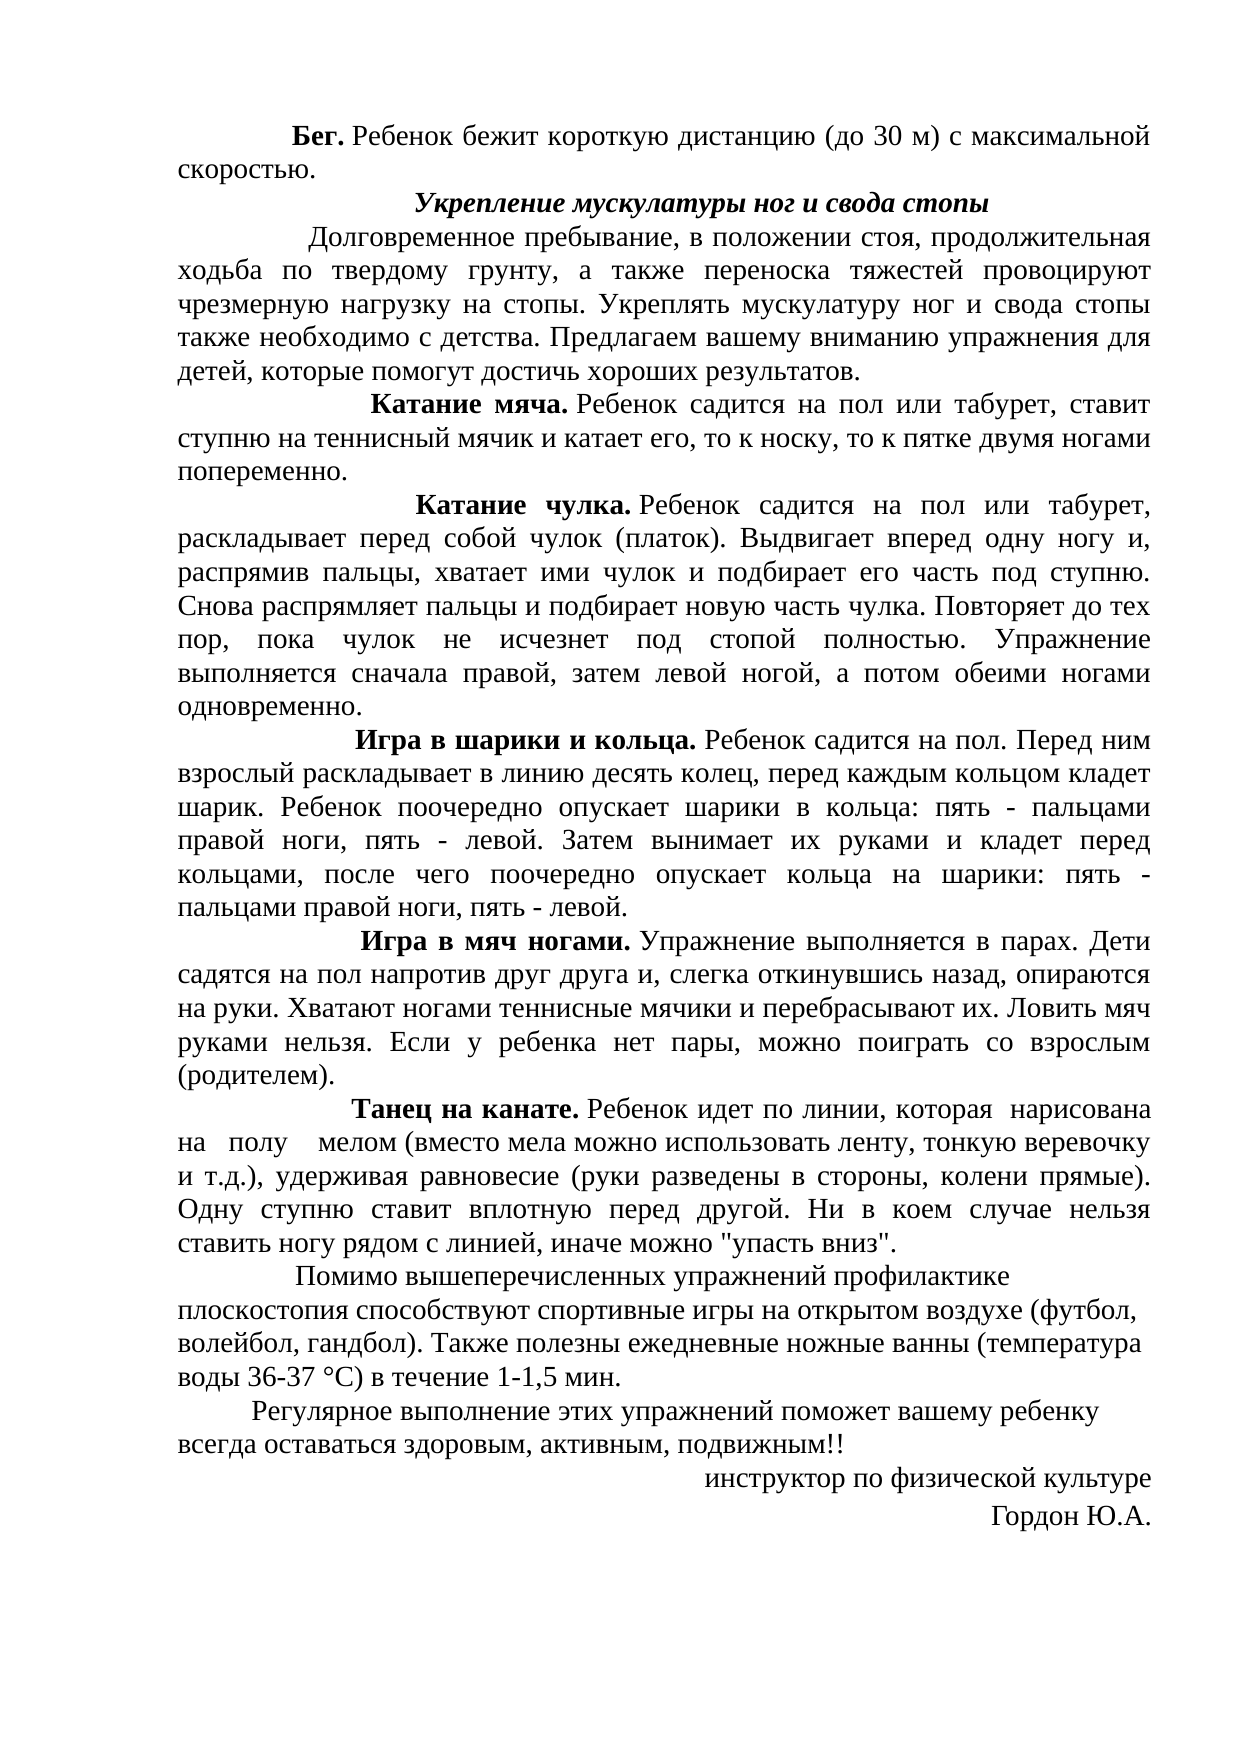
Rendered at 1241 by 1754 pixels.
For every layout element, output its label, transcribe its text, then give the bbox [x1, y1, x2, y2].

text Катание мяча. Ребенок садится на пол или табурет, ставит ступню на теннисный мячик и катает его, то к носку, то к пятке двумя ногами попеременно. [177, 386, 1152, 487]
text Игра в шарики и кольца. Ребенок садится на пол. Перед ним взрослый раскладывает в линию десять колец, перед каждым кольцом кладет шарик. Ребенок поочередно опускает шарики в кольца: пять - пальцами правой ноги, пять - левой. Затем вынимает их руками и кладет перед кольцами, после чего поочередно опускает кольца на шарики: пять - пальцами правой ноги, пять - левой. [177, 722, 1152, 923]
text Игра в мяч ногами. Упражнение выполняется в парах. Дети садятся на пол напротив друг друга и, слегка откинувшись назад, опираются на руки. Хватают ногами теннисные мячики и перебрасывают их. Ловить мяч руками нельзя. Если у ребенка нет пары, можно поиграть со взрослым (родителем). [177, 923, 1152, 1091]
text Регулярное выполнение этих упражнений поможет вашему ребенку всегда оставаться здоровым, активным, подвижным!! [177, 1393, 1152, 1460]
text Укрепление мускулатуры ног и свода стопы [177, 185, 1152, 219]
text Бег. Ребенок бежит короткую дистанцию (до 30 м) с максимальной скоростью. [177, 118, 1152, 185]
text инструктор по физической культуре Гордон Ю.А. [177, 1460, 1152, 1532]
text Помимо вышеперечисленных упражнений профилактике плоскостопия способствуют спортивные игры на открытом воздухе (футбол, волейбол, гандбол). Также полезны ежедневные ножные ванны (температура воды 36-37 °С) в течение 1-1,5 мин. [177, 1258, 1152, 1393]
text Долговременное пребывание, в положении стоя, продолжительная ходьба по твердому грунту, а также переноска тяжестей провоцируют чрезмерную нагрузку на стопы. Укреплять мускулатуру ног и свода стопы также необходимо с детства. Предлагаем вашему вниманию упражнения для детей, которые помогут достичь хороших результатов. [177, 219, 1152, 386]
text Танец на канате. Ребенок идет по линии, которая нарисована на полу мелом (вместо мела можно использовать ленту, тонкую веревочку и т.д.), удерживая равновесие (руки разведены в стороны, колени прямые). Одну ступню ставит вплотную перед другой. Ни в коем случае нельзя ставить ногу рядом с линией, иначе можно "упасть вниз". [177, 1091, 1152, 1258]
text Катание чулка. Ребенок садится на пол или табурет, раскладывает перед собой чулок (платок). Выдвигает вперед одну ногу и, распрямив пальцы, хватает ими чулок и подбирает его часть под ступню. Снова распрямляет пальцы и подбирает новую часть чулка. Повторяет до тех пор, пока чулок не исчезнет под стопой полностью. Упражнение выполняется сначала правой, затем левой ногой, а потом обеими ногами одновременно. [177, 487, 1152, 722]
